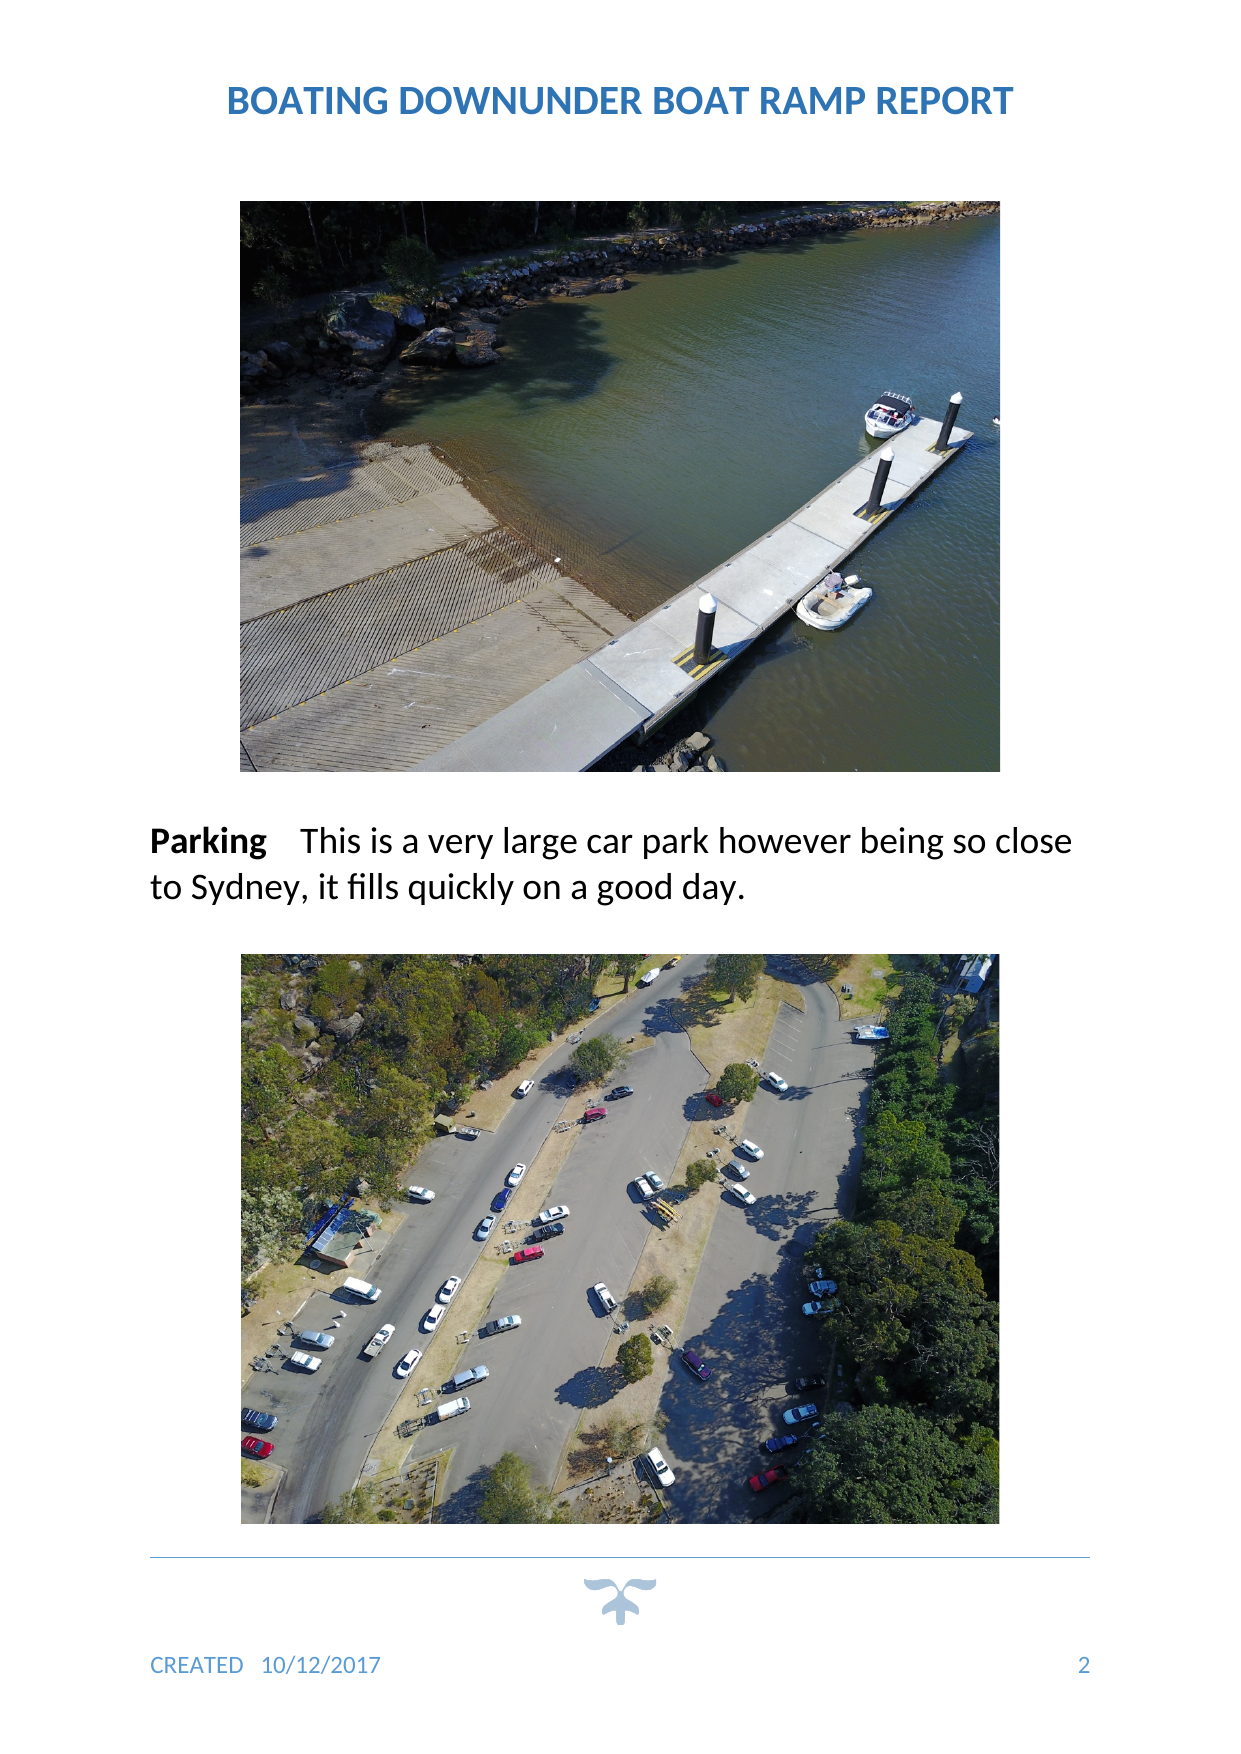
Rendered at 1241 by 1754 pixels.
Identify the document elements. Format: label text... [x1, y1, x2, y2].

text Parking This is a very large car park however being so close to Sydney, it fills quickly on a good day. [150, 817, 1090, 909]
picture [241, 954, 1000, 1524]
picture [240, 201, 1001, 772]
